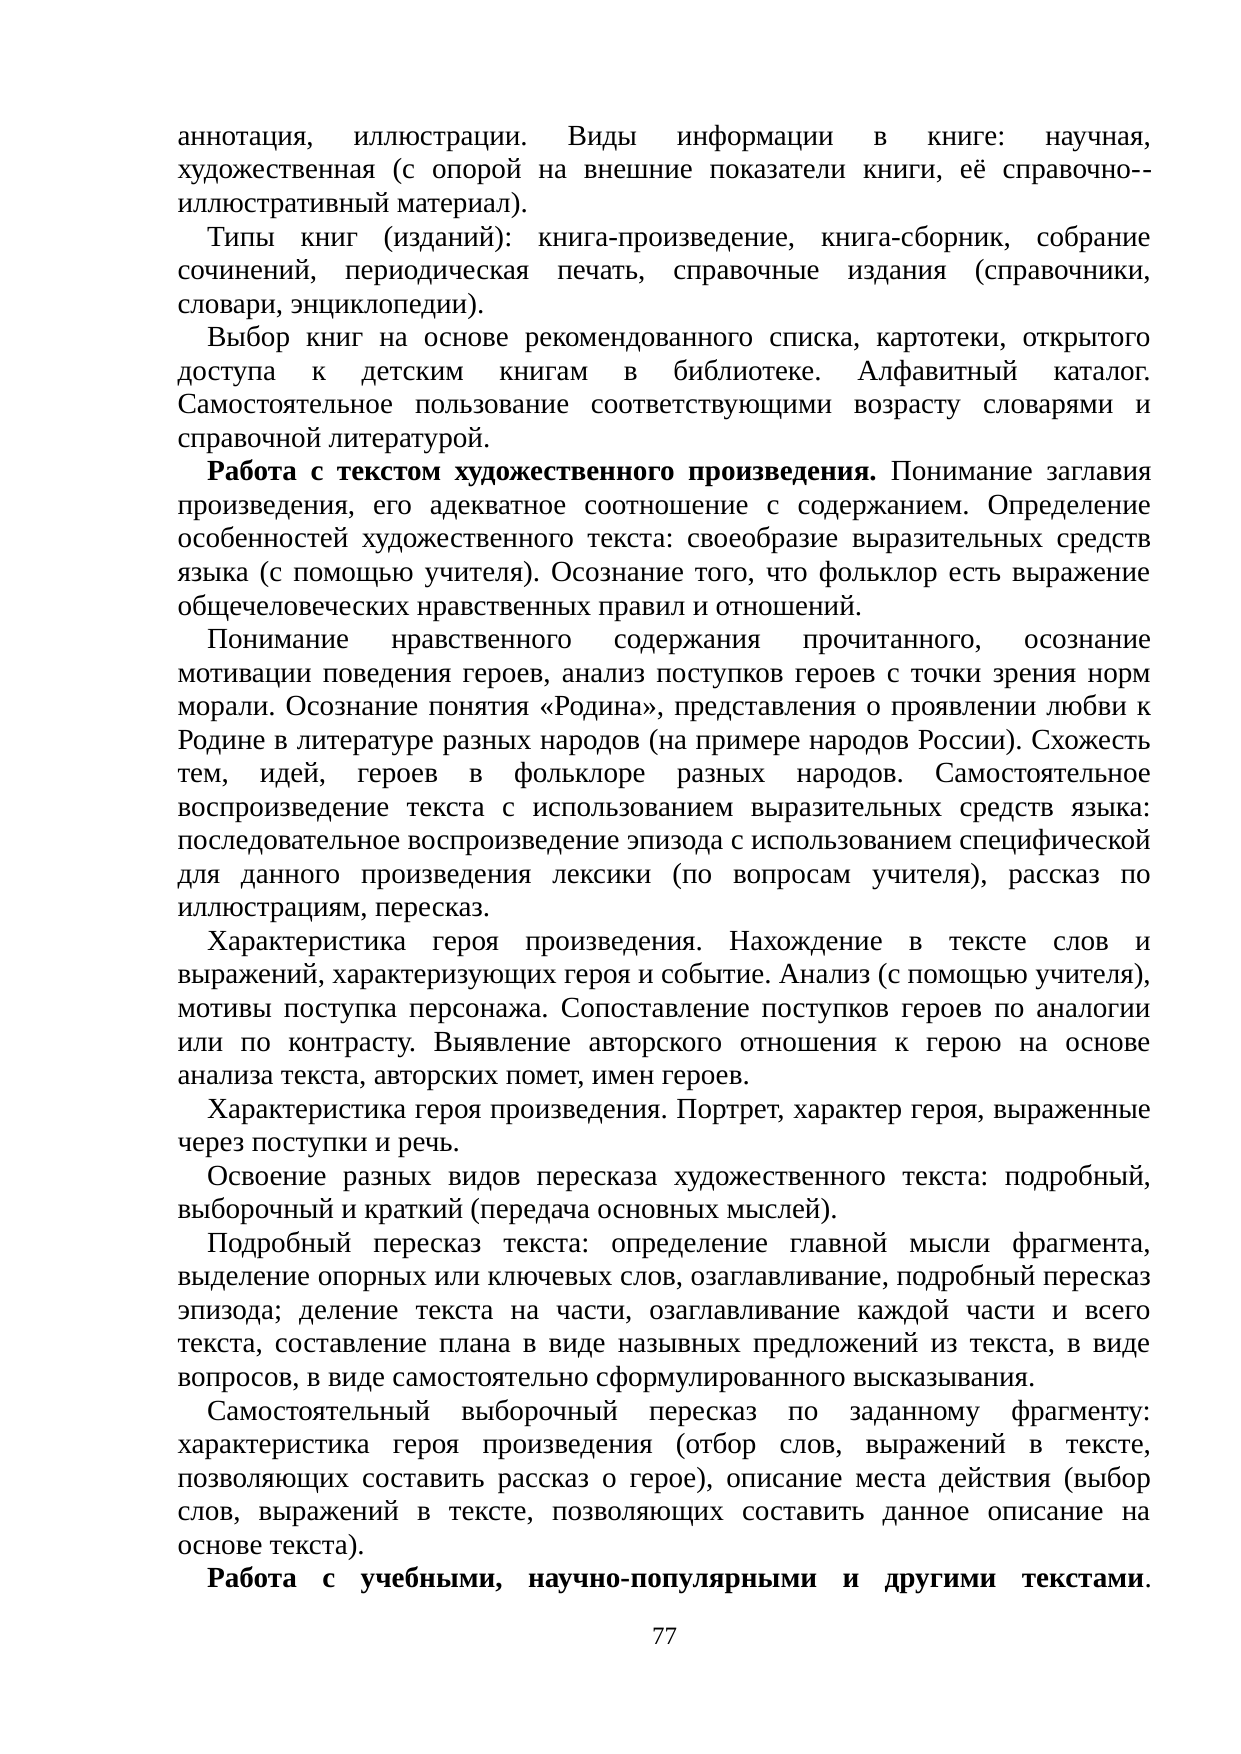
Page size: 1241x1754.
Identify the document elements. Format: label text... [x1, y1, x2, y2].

text Освоение разных видов пересказа художественного текста: подробный, выборочный и краткий (передача основных мыслей). [177, 1158, 1152, 1225]
text Самостоятельный выборочный пересказ по заданному фрагменту: характеристика героя произведения (отбор слов, выражений в тексте, позволяющих составить рассказ о герое), описание места действия (выбор слов, выражений в тексте, позволяющих составить данное описание на основе текста). [177, 1393, 1152, 1560]
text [177, 1560, 1152, 1594]
text Характеристика героя произведения. Нахождение в тексте слов и выражений, характеризующих героя и событие. Анализ (с помощью учителя), мотивы поступка персонажа. Сопоставление поступков героев по аналогии или по контрасту. Выявление авторского отношения к герою на основе анализа текста, авторских помет, имен героев. [177, 923, 1152, 1091]
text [177, 118, 1152, 219]
text Характеристика героя произведения. Портрет, характер героя, выраженные через поступки и речь. [177, 1091, 1152, 1158]
text Выбор книг на основе рекомендованного списка, картотеки, открытого доступа к детским книгам в библиотеке. Алфавитный каталог. Самостоятельное пользование соответствующими возрасту словарями и справочной литературой. [177, 319, 1152, 453]
text Понимание нравственного содержания прочитанного, осознание мотивации поведения героев, анализ поступков героев с точки зрения норм морали. Осознание понятия «Родина», представления о проявлении любви к Родине в литературе разных народов (на примере народов России). Схожесть тем, идей, героев в фольклоре разных народов. Самостоятельное воспроизведение текста с использованием выразительных средств языка: последовательное воспроизведение эпизода с использованием специфической для данного произведения лексики (по вопросам учителя), рассказ по иллюстрациям, пересказ. [177, 621, 1152, 923]
text Типы книг (изданий): книга-произведение, книга-сборник, собрание сочинений, периодическая печать, справочные издания (справочники, словари, энциклопедии). [177, 219, 1152, 319]
text Работа с текстом художественного произведения. Понимание заглавия произведения, его адекватное соотношение с содержанием. Определение особенностей художественного текста: своеобразие выразительных средств языка (с помощью учителя). Осознание того, что фольклор есть выражение общечеловеческих нравственных правил и отношений. [177, 453, 1152, 621]
text Подробный пересказ текста: определение главной мысли фрагмента, выделение опорных или ключевых слов, озаглавливание, подробный пересказ эпизода; деление текста на части, озаглавливание каждой части и всего текста, составление плана в виде назывных предложений из текста, в виде вопросов, в виде самостоятельно сформулированного высказывания. [177, 1225, 1152, 1393]
